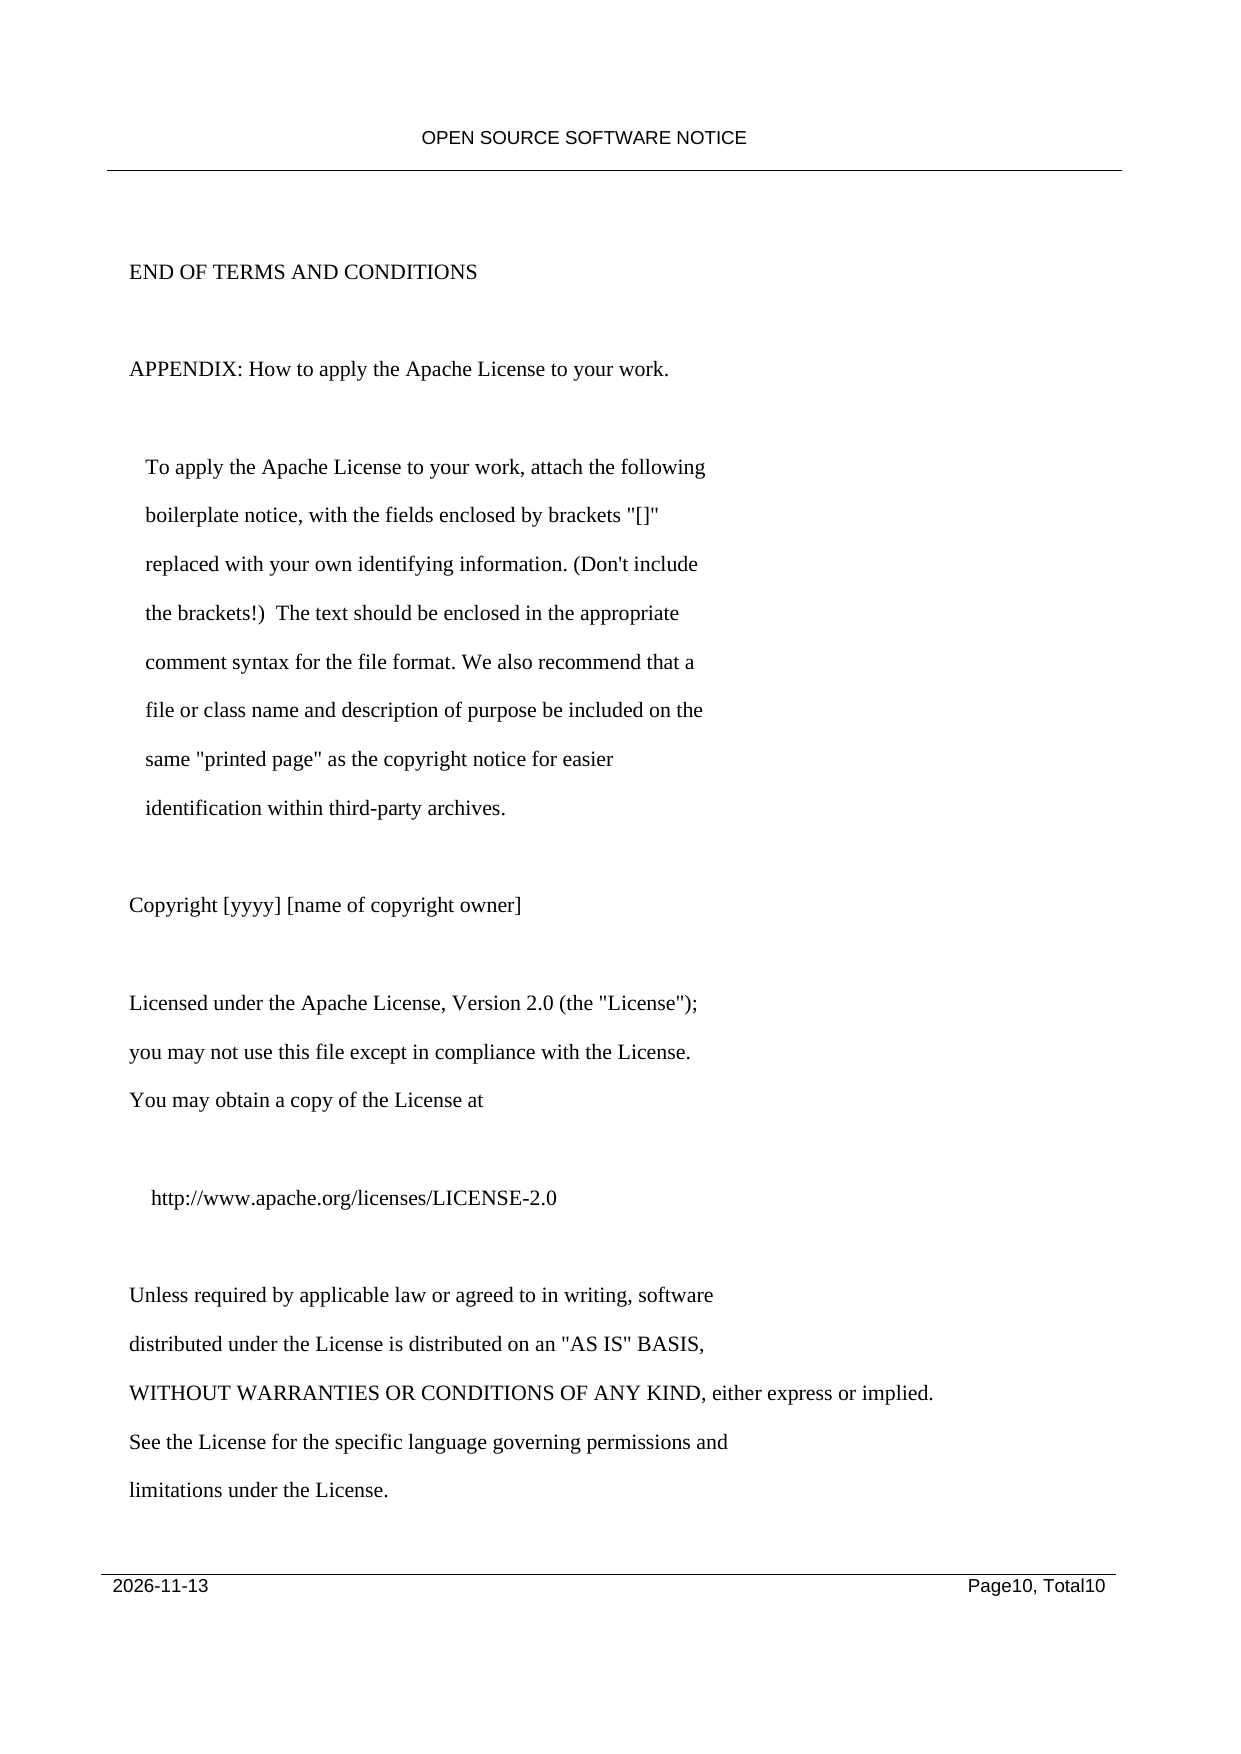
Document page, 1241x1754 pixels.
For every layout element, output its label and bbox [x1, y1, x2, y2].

text [112, 206, 1128, 1506]
